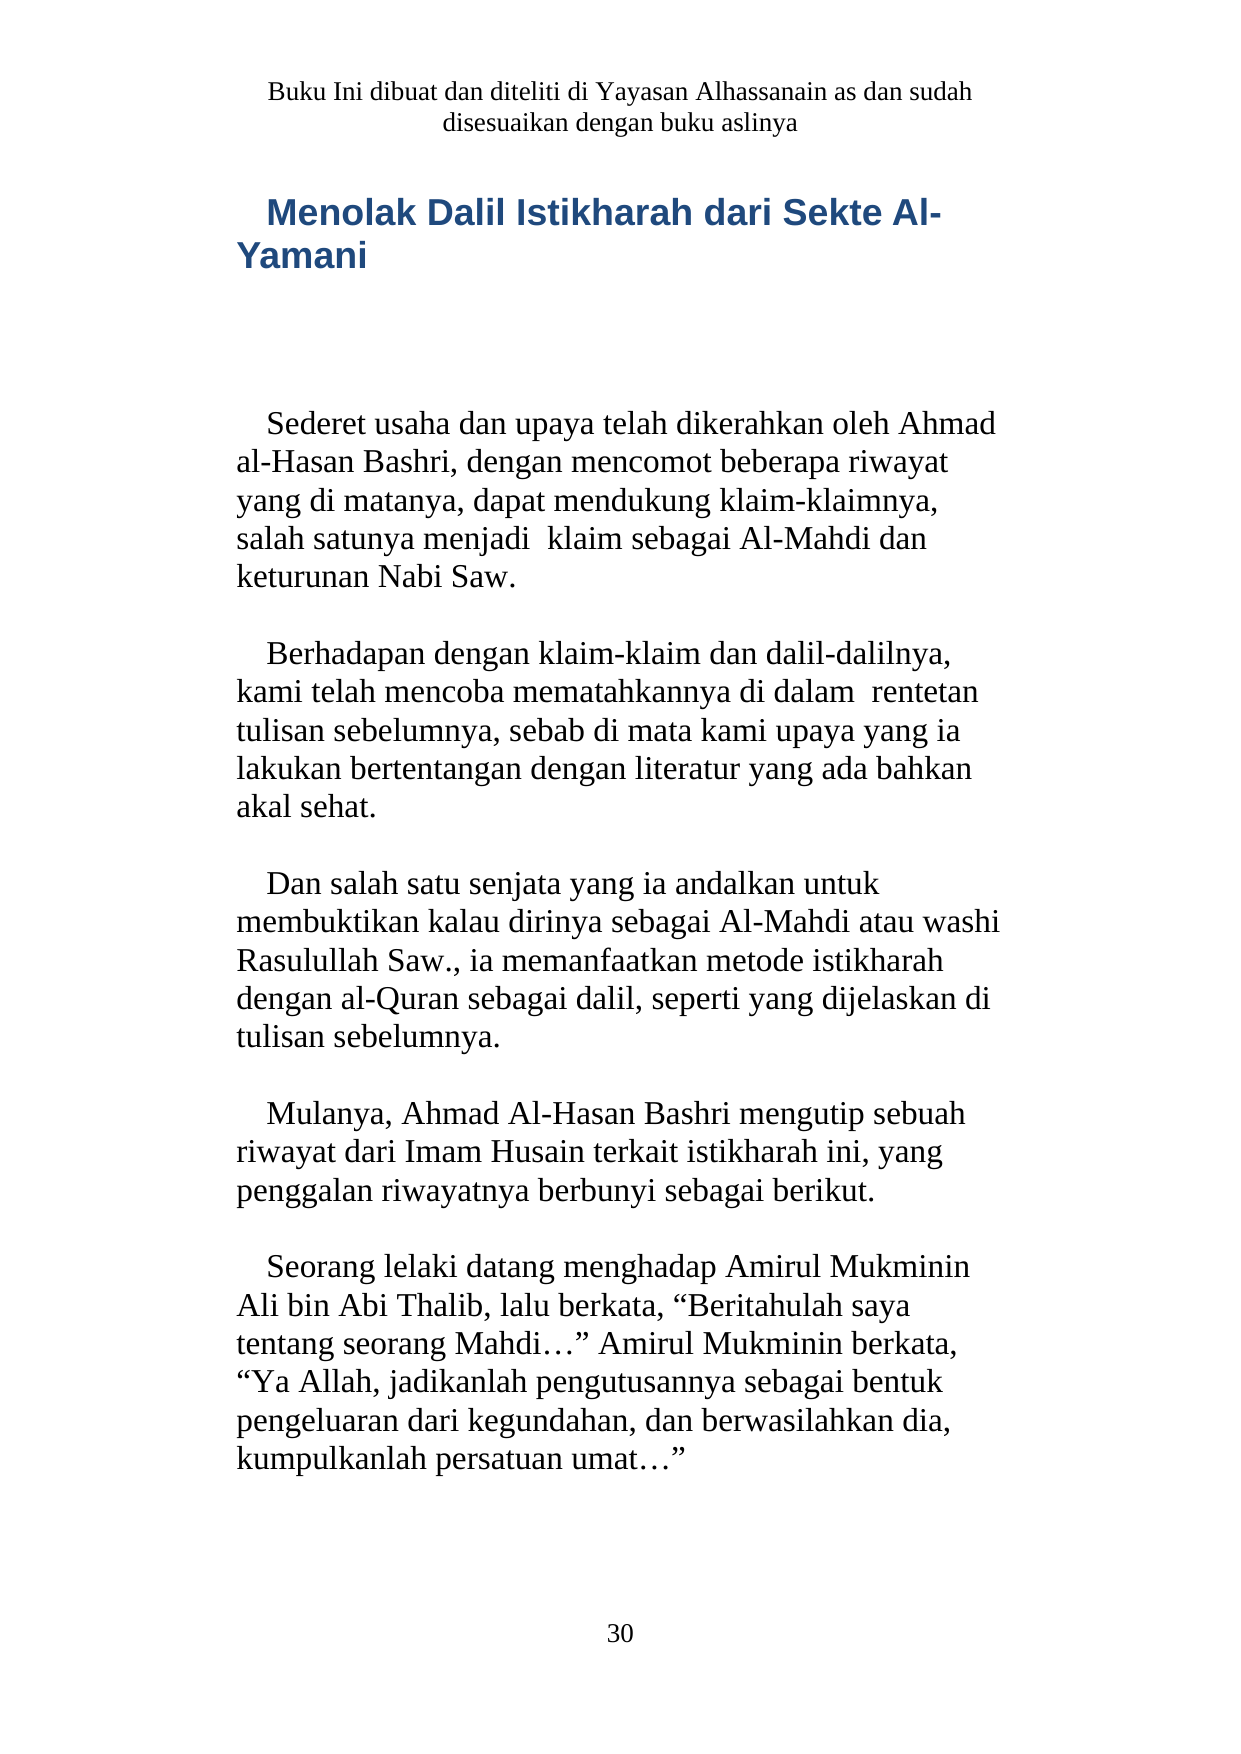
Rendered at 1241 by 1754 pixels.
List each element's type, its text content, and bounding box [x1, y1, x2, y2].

text Dan salah satu senjata yang ia andalkan untuk membuktikan kalau dirinya sebagai Al-Mahdi atau washi Rasulullah Saw., ia memanfaatkan metode istikharah dengan al-Quran sebagai dalil, seperti yang dijelaskan di tulisan sebelumnya. [236, 863, 1004, 1055]
subtitle Menolak Dalil Istikharah dari Sekte Al-Yamani [236, 190, 1004, 276]
text Sederet usaha dan upaya telah dikerahkan oleh Ahmad al-Hasan Bashri, dengan mencomot beberapa riwayat yang di matanya, dapat mendukung klaim-klaimnya, salah satunya menjadi klaim sebagai Al-Mahdi dan keturunan Nabi Saw. [236, 403, 1004, 595]
text Seorang lelaki datang menghadap Amirul Mukminin Ali bin Abi Thalib, lalu berkata, “Beritahulah saya tentang seorang Mahdi…” Amirul Mukminin berkata, “Ya Allah, jadikanlah pengutusannya sebagai bentuk pengeluaran dari kegundahan, dan berwasilahkan dia, kumpulkanlah persatuan umat…” [236, 1247, 1004, 1477]
text Mulanya, Ahmad Al-Hasan Bashri mengutip sebuah riwayat dari Imam Husain terkait istikharah ini, yang penggalan riwayatnya berbunyi sebagai berikut. [236, 1093, 1004, 1208]
text Berhadapan dengan klaim-klaim dan dalil-dalilnya, kami telah mencoba mematahkannya di dalam rentetan tulisan sebelumnya, sebab di mata kami upaya yang ia lakukan bertentangan dengan literatur yang ada bahkan akal sehat. [236, 633, 1004, 825]
